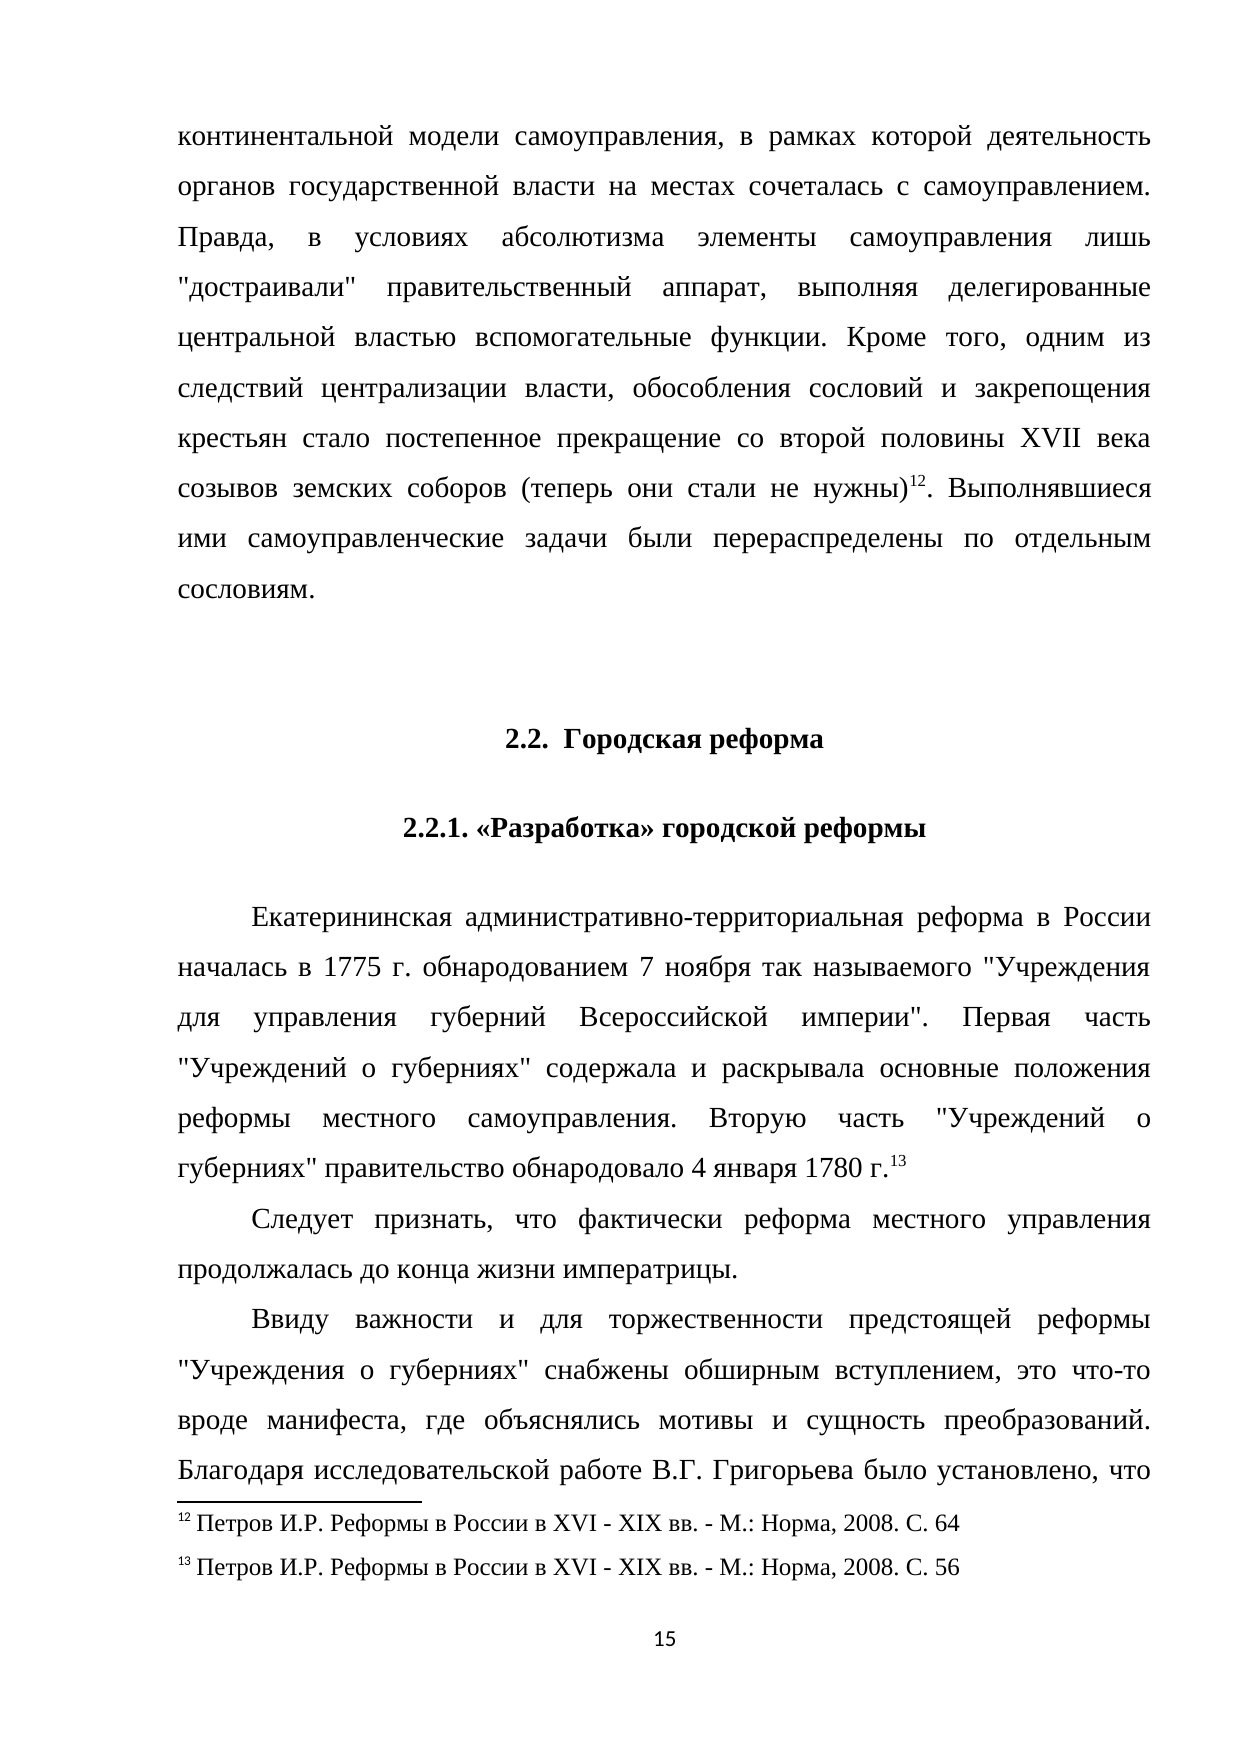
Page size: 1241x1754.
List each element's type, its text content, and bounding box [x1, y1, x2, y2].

text Екатерининская административно-территориальная реформа в России началась в 1775 г. обнародованием 7 ноября так называемого "Учреждения для управления губерний Всероссийской империи". Первая часть "Учреждений о губерниях" содержала и раскрывала основные положения реформы местного самоуправления. Вторую часть "Учреждений о губерниях" правительство обнародовало 4 января 1780 г. [177, 899, 1152, 1184]
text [177, 118, 1152, 604]
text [177, 1301, 1152, 1486]
subtitle 2.2. Городская реформа [177, 722, 1152, 755]
subtitle 2.2.1. «Разработка» городской реформы [177, 810, 1152, 844]
text Следует признать, что фактически реформа местного управления продолжалась до конца жизни императрицы. [177, 1201, 1152, 1285]
